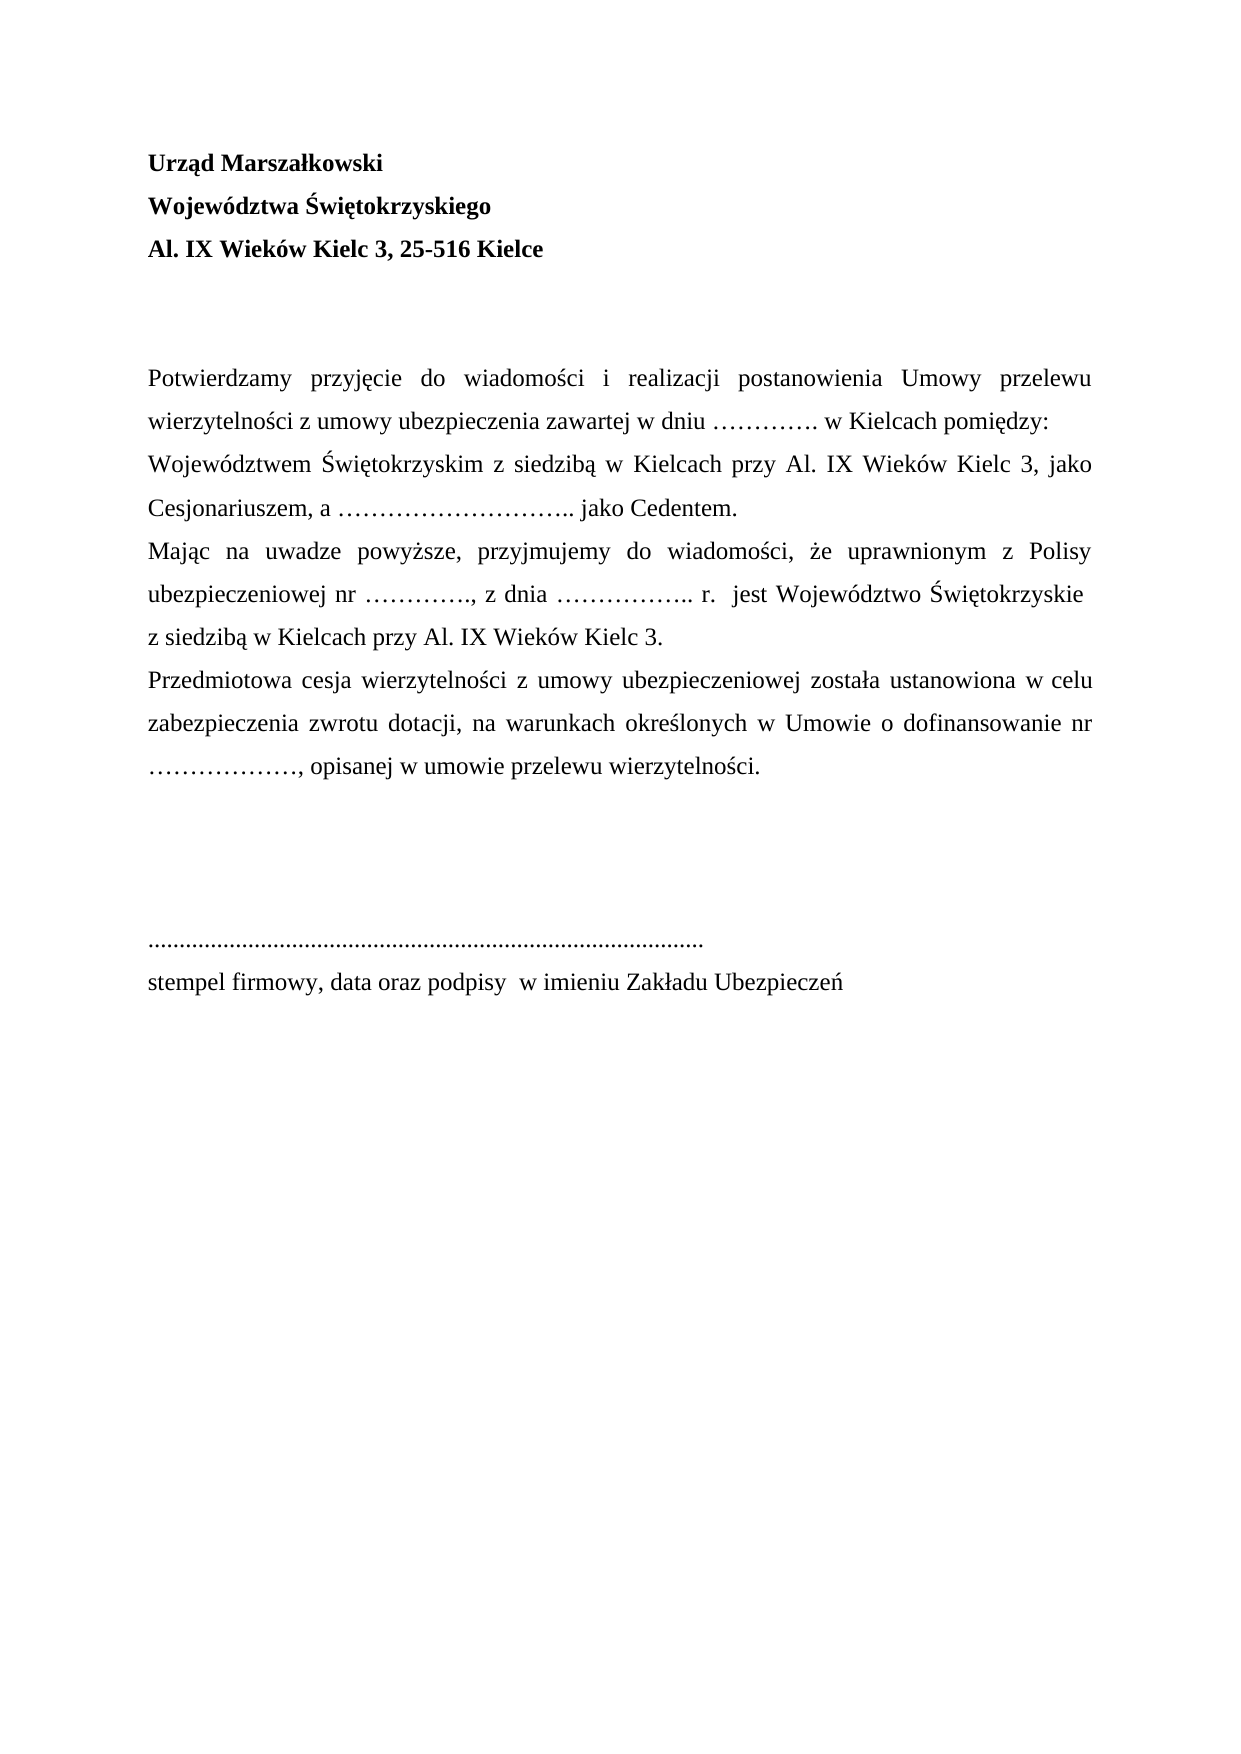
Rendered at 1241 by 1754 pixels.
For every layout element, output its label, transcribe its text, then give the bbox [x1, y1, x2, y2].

text Urząd Marszałkowski [148, 148, 1093, 176]
text Województwa Świętokrzyskiego [148, 191, 1093, 219]
text Przedmiotowa cesja wierzytelności z umowy ubezpieczeniowej została ustanowiona w celu zabezpieczenia zwrotu dotacji, na warunkach określonych w Umowie o dofinansowanie nr ………………, opisanej w umowie przelewu wierzytelności. [148, 665, 1093, 780]
text Województwem Świętokrzyskim z siedzibą w Kielcach przy Al. IX Wieków Kielc 3, jako Cesjonariuszem, a ……………………….. jako Cedentem. [148, 449, 1093, 521]
text ......................................................................................... [148, 924, 1093, 953]
text Mając na uwadze powyższe, przyjmujemy do wiadomości, że uprawnionym z Polisy ubezpieczeniowej nr …………., z dnia …………….. r. jest Województwo Świętokrzyskie z siedzibą w Kielcach przy Al. IX Wieków Kielc 3. [148, 536, 1093, 651]
text Al. IX Wieków Kielc 3, 25-516 Kielce [148, 234, 1093, 263]
text stempel firmowy, data oraz podpisy w imieniu Zakładu Ubezpieczeń [148, 967, 1093, 996]
text Potwierdzamy przyjęcie do wiadomości i realizacji postanowienia Umowy przelewu wierzytelności z umowy ubezpieczenia zawartej w dniu …………. w Kielcach pomiędzy: [148, 363, 1093, 435]
